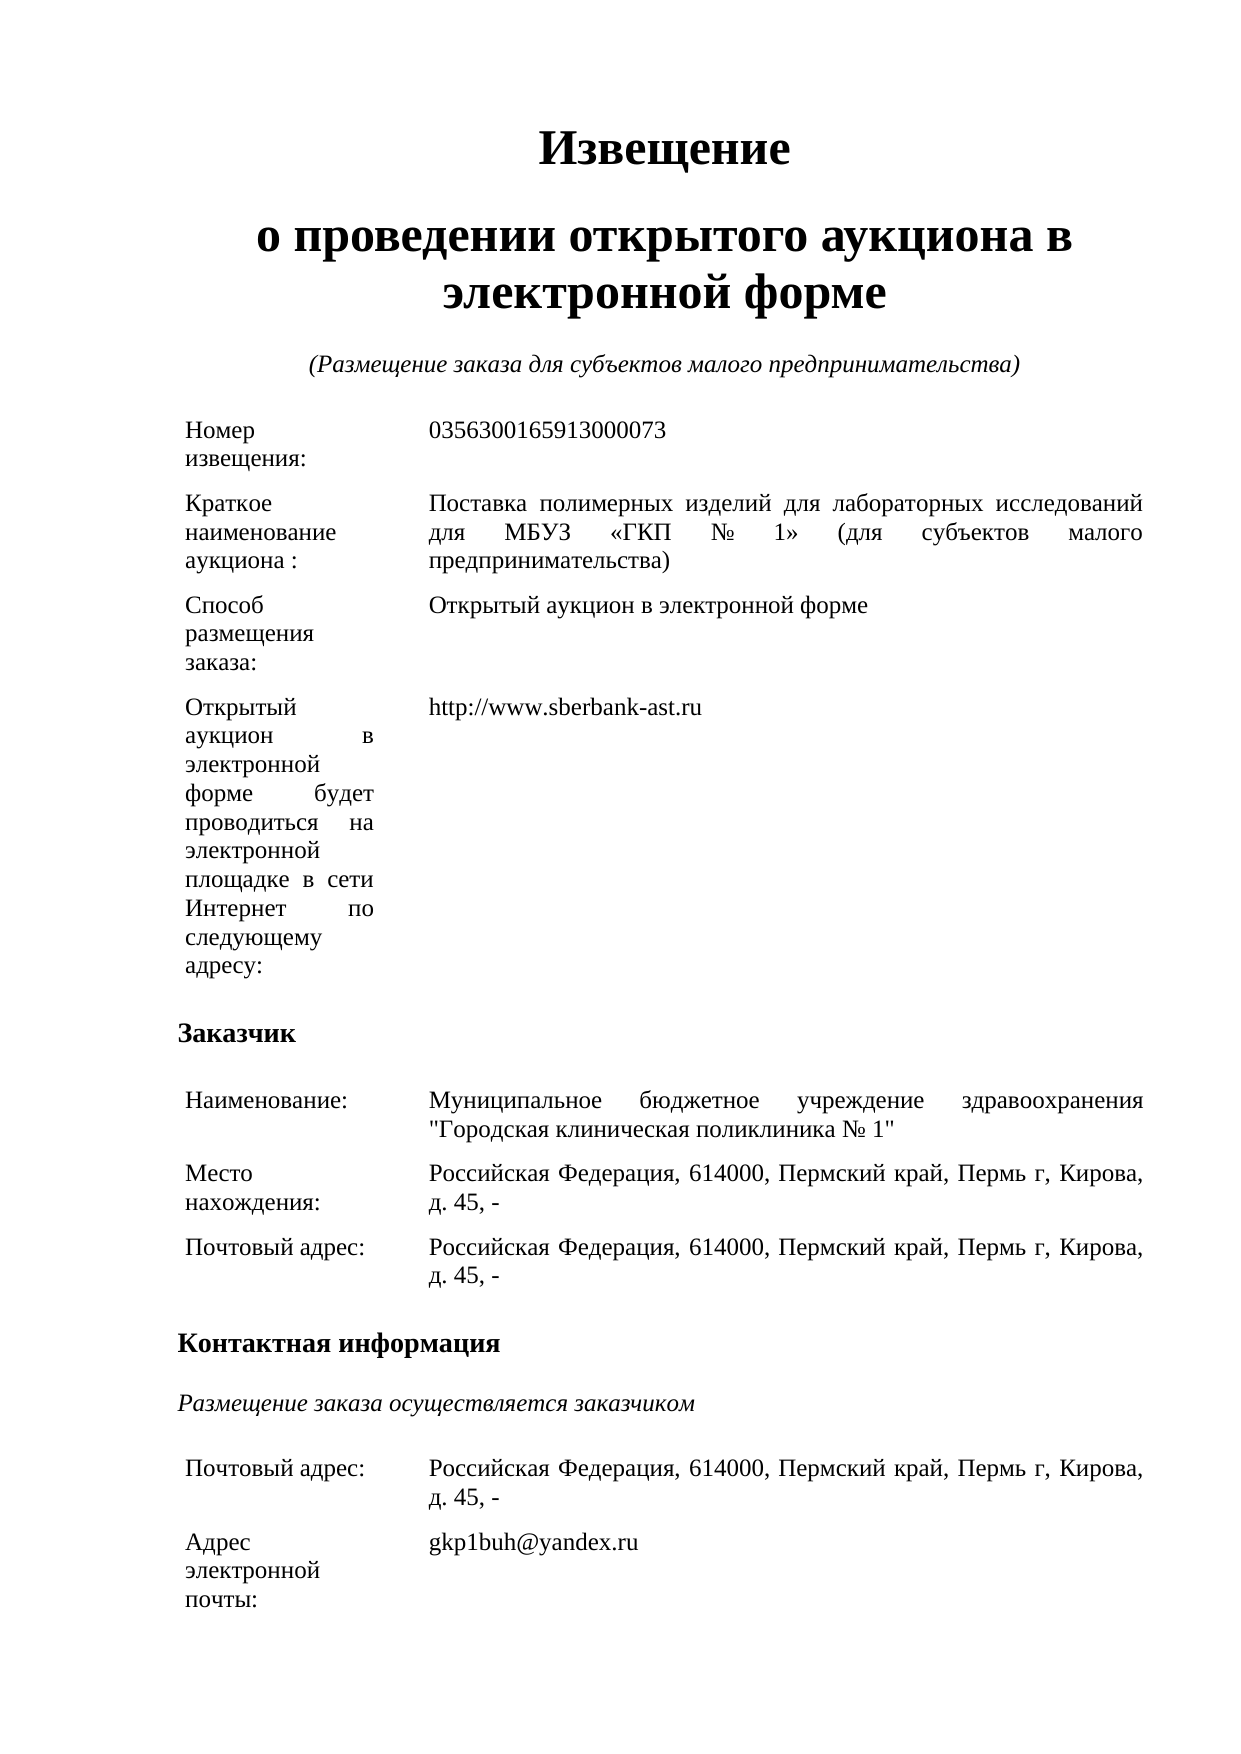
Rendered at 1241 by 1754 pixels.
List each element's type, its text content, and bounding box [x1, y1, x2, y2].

table_cell Российская Федерация, 614000, Пермский край, Пермь г, Кирова, д. 45, - [421, 1224, 1152, 1297]
table_cell Российская Федерация, 614000, Пермский край, Пермь г, Кирова, д. 45, - [421, 1151, 1152, 1224]
text Заказчик [177, 1016, 1152, 1048]
table_cell Поставка полимерных изделий для лабораторных исследований для МБУЗ «ГКП № 1» (для субъектов малого предпринимательства) [421, 480, 1152, 582]
text (Размещение заказа для субъектов малого предпринимательства) [177, 349, 1152, 378]
table_cell Способ размещения заказа: [177, 582, 421, 684]
text Размещение заказа осуществляется заказчиком [177, 1388, 1152, 1416]
text Извещение [177, 118, 1152, 176]
table_header Российская Федерация, 614000, Пермский край, Пермь г, Кирова, д. 45, - [421, 1446, 1152, 1519]
text о проведении открытого аукциона в электронной форме [177, 205, 1152, 320]
table_header 0356300165913000073 [421, 407, 1152, 480]
table_cell Краткое наименование аукциона : [177, 480, 421, 582]
table_header Наименование: [177, 1078, 421, 1151]
table_header Почтовый адрес: [177, 1446, 421, 1519]
table_cell Открытый аукцион в электронной форме будет проводиться на электронной площадке в сети Интернет по следующему адресу: [177, 684, 421, 987]
table_cell gkp1buh@yandex.ru [421, 1519, 1152, 1621]
table_cell Адрес электронной почты: [177, 1519, 421, 1621]
table_header Номер извещения: [177, 407, 421, 480]
text Контактная информация [177, 1326, 1152, 1358]
table_header Муниципальное бюджетное учреждение здравоохранения "Городская клиническая поликлиника № 1" [421, 1078, 1152, 1151]
table_cell Почтовый адрес: [177, 1224, 421, 1297]
table_cell http://www.sberbank-ast.ru [421, 684, 1152, 987]
table_cell Открытый аукцион в электронной форме [421, 582, 1152, 684]
table_cell Место нахождения: [177, 1151, 421, 1224]
